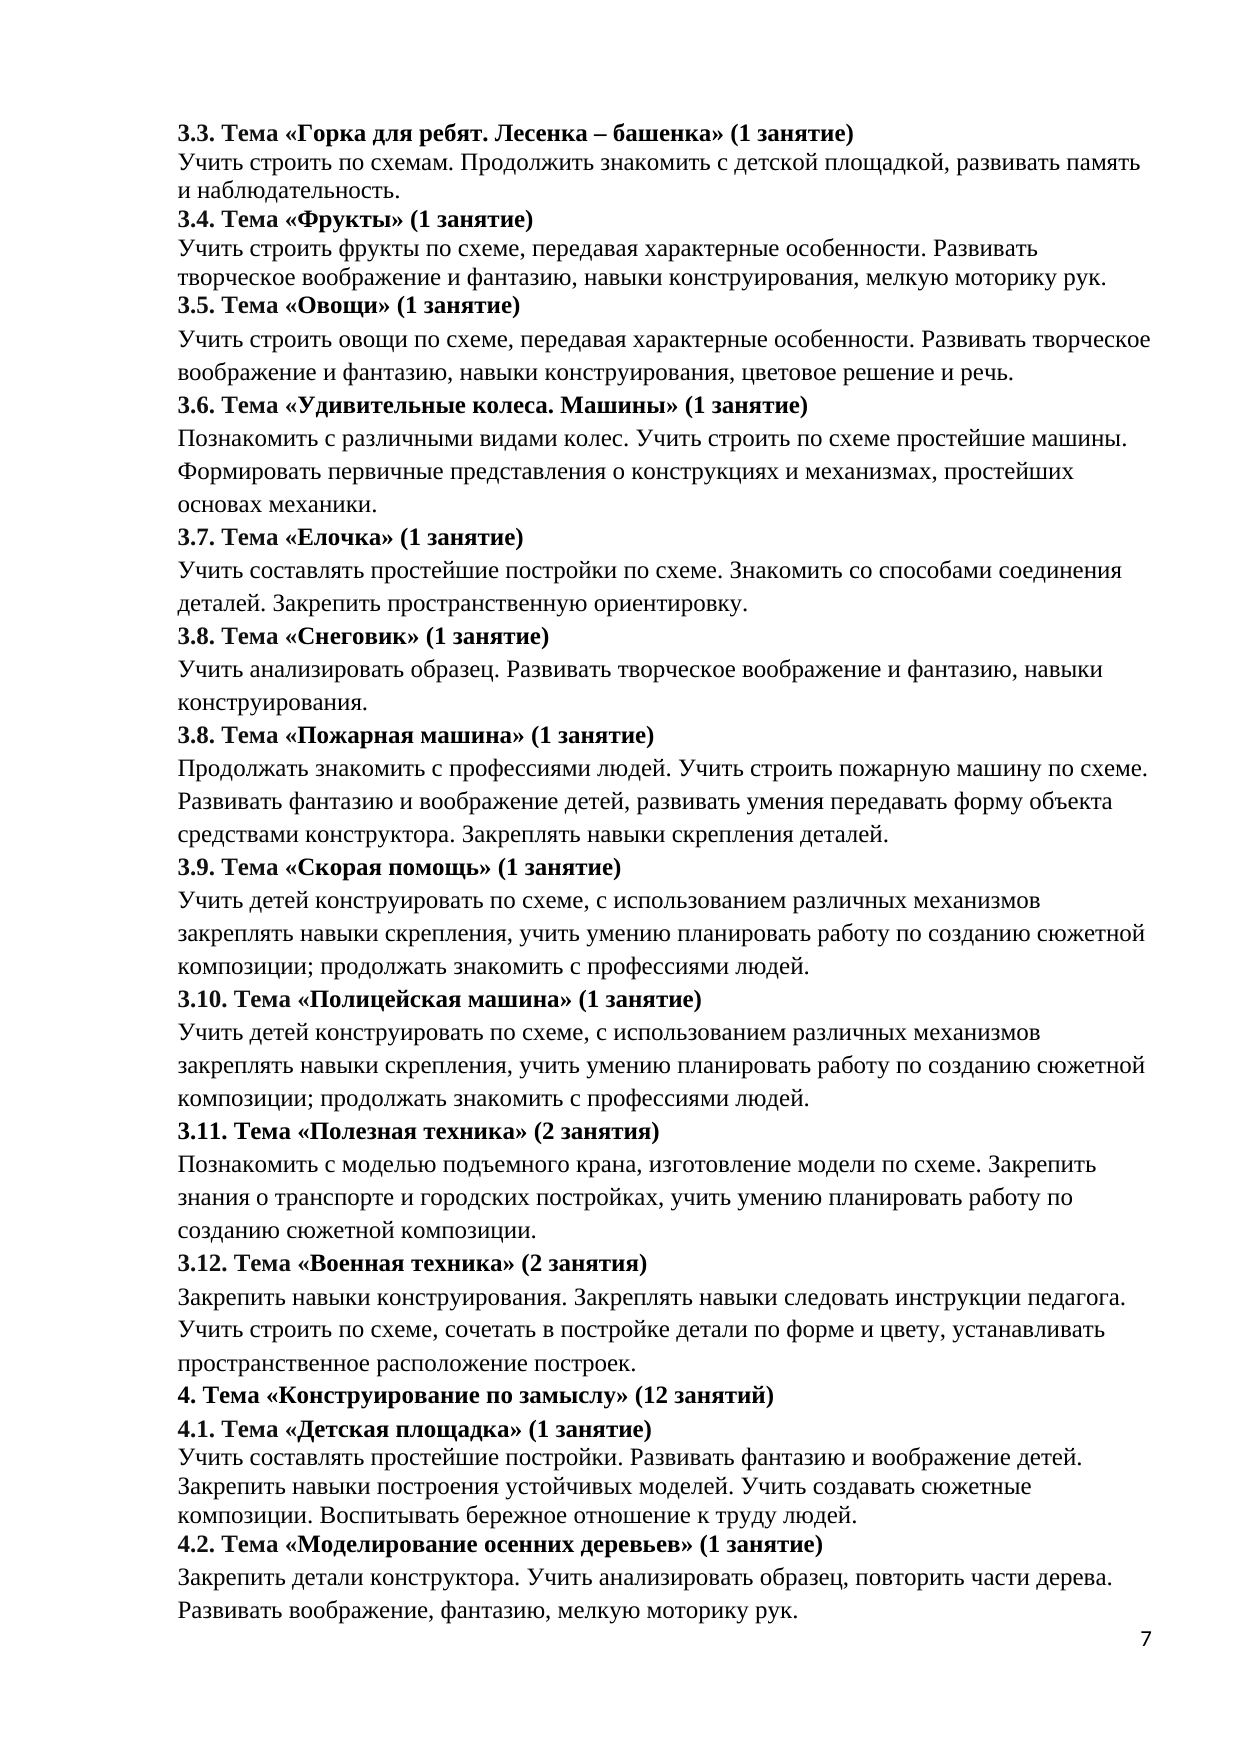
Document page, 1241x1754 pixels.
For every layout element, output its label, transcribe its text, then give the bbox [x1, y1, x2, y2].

text Учить составлять простейшие постройки по схеме. Знакомить со способами соединения деталей. Закрепить пространственную ориентировку. [177, 555, 1152, 617]
text 3.5. Тема «Овощи» (1 занятие) Учить строить овощи по схеме, передавая характерные особенности. Развивать творческое воображение и фантазию, навыки конструирования, цветовое решение и речь. [177, 291, 1152, 385]
text 3.7. Тема «Елочка» (1 занятие) [297, 522, 1152, 551]
text 4. Тема «Конструирование по замыслу» (12 занятий) [177, 1381, 1152, 1409]
text 3.9. Тема «Скорая помощь» (1 занятие) Учить детей конструировать по схеме, с использованием различных механизмов закреплять навыки скрепления, учить умению планировать работу по созданию сюжетной композиции; продолжать знакомить с профессиями людей. [177, 852, 1152, 980]
text 3.8. Тема «Пожарная машина» (1 занятие) [297, 720, 1152, 749]
text 3.10. Тема «Полицейская машина» (1 занятие) Учить детей конструировать по схеме, с использованием различных механизмов закреплять навыки скрепления, учить умению планировать работу по созданию сюжетной композиции; продолжать знакомить с профессиями людей. [177, 984, 1152, 1112]
text 3.3. Тема «Горка для ребят. Лесенка – башенка» (1 занятие) Учить строить по схемам. Продолжить знакомить с детской площадкой, развивать память и наблюдательность. [177, 118, 1152, 204]
text Учить анализировать образец. Развивать творческое воображение и фантазию, навыки конструирования. [177, 654, 1152, 716]
text 3.4. Тема «Фрукты» (1 занятие) Учить строить фрукты по схеме, передавая характерные особенности. Развивать творческое воображение и фантазию, навыки конструирования, мелкую моторику рук. [177, 204, 1152, 291]
text Продолжать знакомить с профессиями людей. Учить строить пожарную машину по схеме. Развивать фантазию и воображение детей, развивать умения передавать форму объекта средствами конструктора. Закреплять навыки скрепления деталей. [177, 753, 1152, 848]
text Учить составлять простейшие постройки. Развивать фантазию и воображение детей. Закрепить навыки построения устойчивых моделей. Учить создавать сюжетные композиции. Воспитывать бережное отношение к труду людей. [177, 1442, 1152, 1529]
text 3.11. Тема «Полезная техника» (2 занятия) Познакомить с моделью подъемного крана, изготовление модели по схеме. Закрепить знания о транспорте и городских постройках, учить умению планировать работу по созданию сюжетной композиции. 3.12. Тема «Военная техника» (2 занятия) Закрепить навыки конструирования. Закреплять навыки следовать инструкции педагога. Учить строить по схеме, сочетать в постройке детали по форме и цвету, устанавливать пространственное расположение построек. [177, 1116, 1152, 1376]
text 4.1. Тема «Детская площадка» (1 занятие) [297, 1414, 1152, 1442]
text 3.8. Тема «Снеговик» (1 занятие) [297, 621, 1152, 649]
text 3.6. Тема «Удивительные колеса. Машины» (1 занятие) Познакомить с различными видами колес. Учить строить по схеме простейшие машины. Формировать первичные представления о конструкциях и механизмах, простейших основах механики. [177, 390, 1152, 517]
text 4.2. Тема «Моделирование осенних деревьев» (1 занятие) Закрепить детали конструктора. Учить анализировать образец, повторить части дерева. Развивать воображение, фантазию, мелкую моторику рук. [177, 1529, 1152, 1623]
